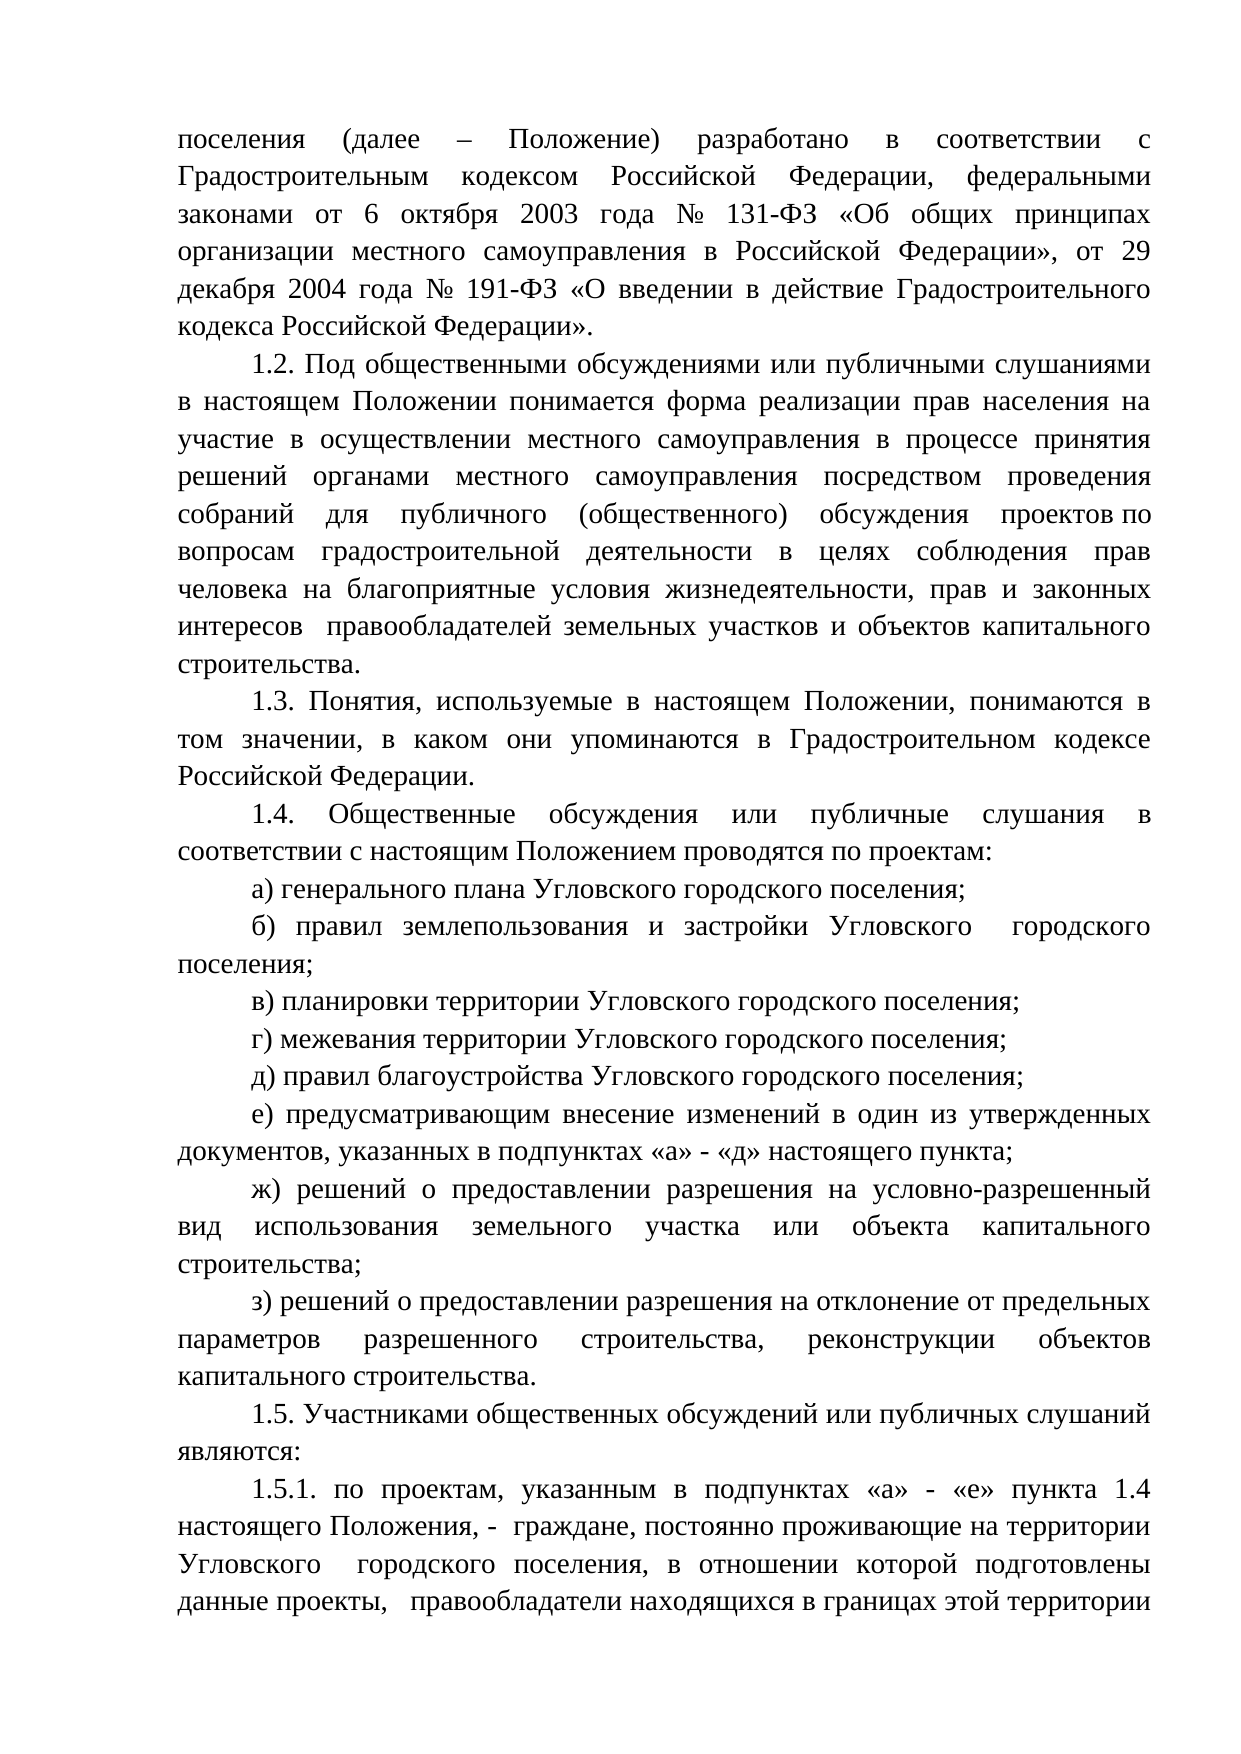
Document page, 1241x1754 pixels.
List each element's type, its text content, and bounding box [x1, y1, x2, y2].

text а) генерального плана Угловского городского поселения; [177, 868, 1152, 906]
text б) правил землепользования и застройки Угловского городского поселения; [177, 906, 1152, 981]
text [177, 1468, 1152, 1618]
text е) предусматривающим внесение изменений в один из утвержденных документов, указанных в подпунктах «а» - «д» настоящего пункта; [177, 1093, 1152, 1168]
text в) планировки территории Угловского городского поселения; [177, 981, 1152, 1018]
text ж) решений о предоставлении разрешения на условно-разрешенный вид использования земельного участка или объекта капитального строительства; [177, 1168, 1152, 1281]
text 1.2. Под общественными обсуждениями или публичными слушаниями в настоящем Положении понимается форма реализации прав населения на участие в осуществлении местного самоуправления в процессе принятия решений органами местного самоуправления посредством проведения собраний для публичного (общественного) обсуждения проектов по вопросам градостроительной деятельности в целях соблюдения прав человека на благоприятные условия жизнедеятельности, прав и законных интересов правообладателей земельных участков и объектов капитального строительства. [177, 343, 1152, 681]
text з) решений о предоставлении разрешения на отклонение от предельных параметров разрешенного строительства, реконструкции объектов капитального строительства. [177, 1281, 1152, 1393]
text г) межевания территории Угловского городского поселения; [177, 1018, 1152, 1056]
text 1.3. Понятия, используемые в настоящем Положении, понимаются в том значении, в каком они упоминаются в Градостроительном кодексе Российской Федерации. [177, 681, 1152, 793]
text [177, 118, 1152, 343]
text 1.4. Общественные обсуждения или публичные слушания в соответствии с настоящим Положением проводятся по проектам: [177, 793, 1152, 868]
text д) правил благоустройства Угловского городского поселения; [177, 1056, 1152, 1093]
text 1.5. Участниками общественных обсуждений или публичных слушаний являются: [177, 1393, 1152, 1468]
